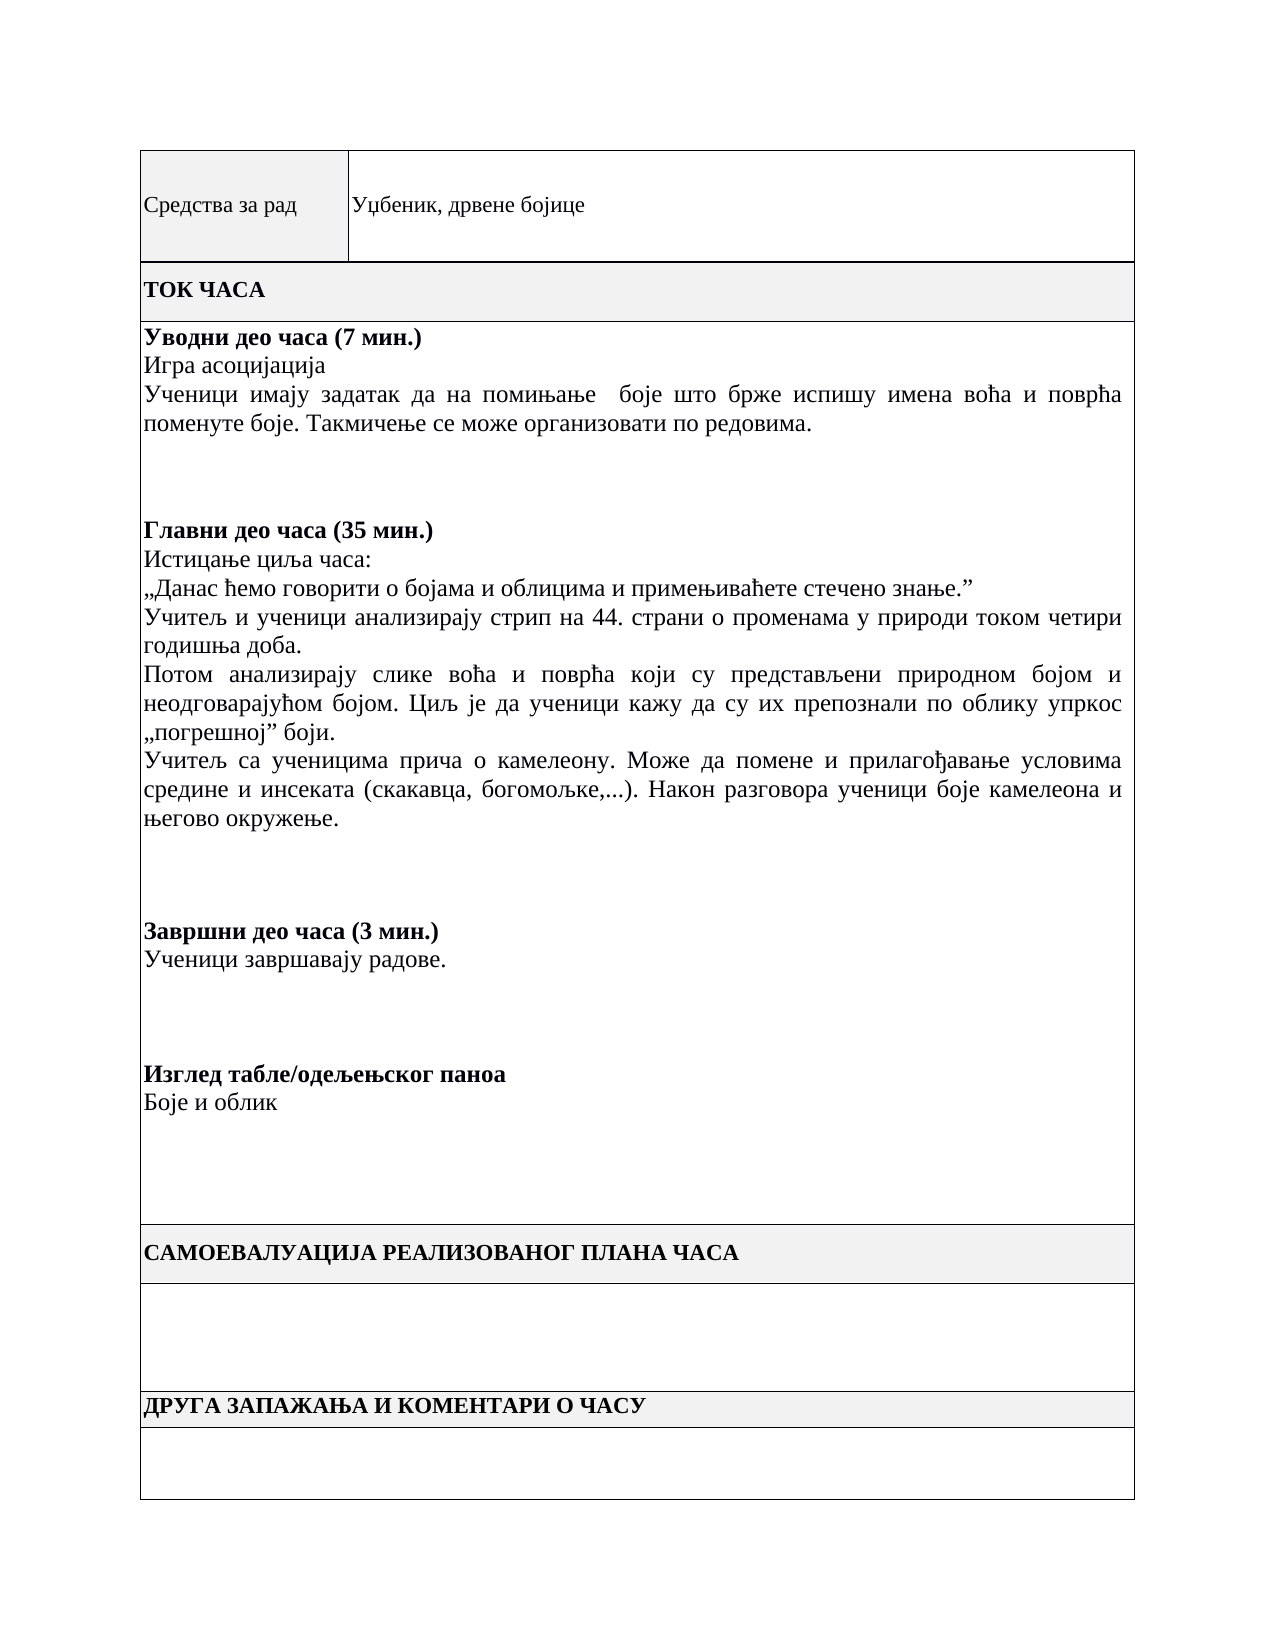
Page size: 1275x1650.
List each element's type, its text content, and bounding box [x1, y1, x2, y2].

table_cell ТОК ЧАСА [141, 263, 1134, 321]
table_cell САМОЕВАЛУАЦИЈА РЕАЛИЗОВАНОГ ПЛАНА ЧАСА [141, 1225, 1134, 1282]
table_cell Уводни део часа (7 мин.) Игра асоцијација Ученици имају задатак да на помињање боје што брже испишу имена воћа и поврћа поменуте боје. Такмичење се може организовати по редовима. Главни део часа (35 мин.) Истицање циља часа: „Данас ћемо говорити о бојама и облицима и примењиваћете стечено знање.” Учитељ и ученици анализирају стрип на 44. страни о променама у природи током четири годишња доба. Потом анализирају слике воћа и поврћа који су представљени природном бојом и неодговарајућом бојом. Циљ је да ученици кажу да су их препознали по облику упркос „погрешној” боји. Учитељ са ученицима прича о камелеону. Може да помене и прилагођавање условима средине и инсеката (скакавца, богомољке,...). Након разговора ученици боје камелеона и његово окружење. Завршни део часа (3 мин.) Ученици завршавају радове. Изглед табле/одељењског паноа Боје и облик [141, 322, 1134, 1224]
table_cell [141, 1428, 1134, 1499]
table_cell Уџбеник, дрвене бојице [349, 151, 1134, 261]
table_cell ДРУГА ЗАПАЖАЊА И КОМЕНТАРИ О ЧАСУ [141, 1392, 1134, 1427]
table_cell Средства за рад [141, 151, 348, 261]
table_cell [141, 1284, 1134, 1391]
